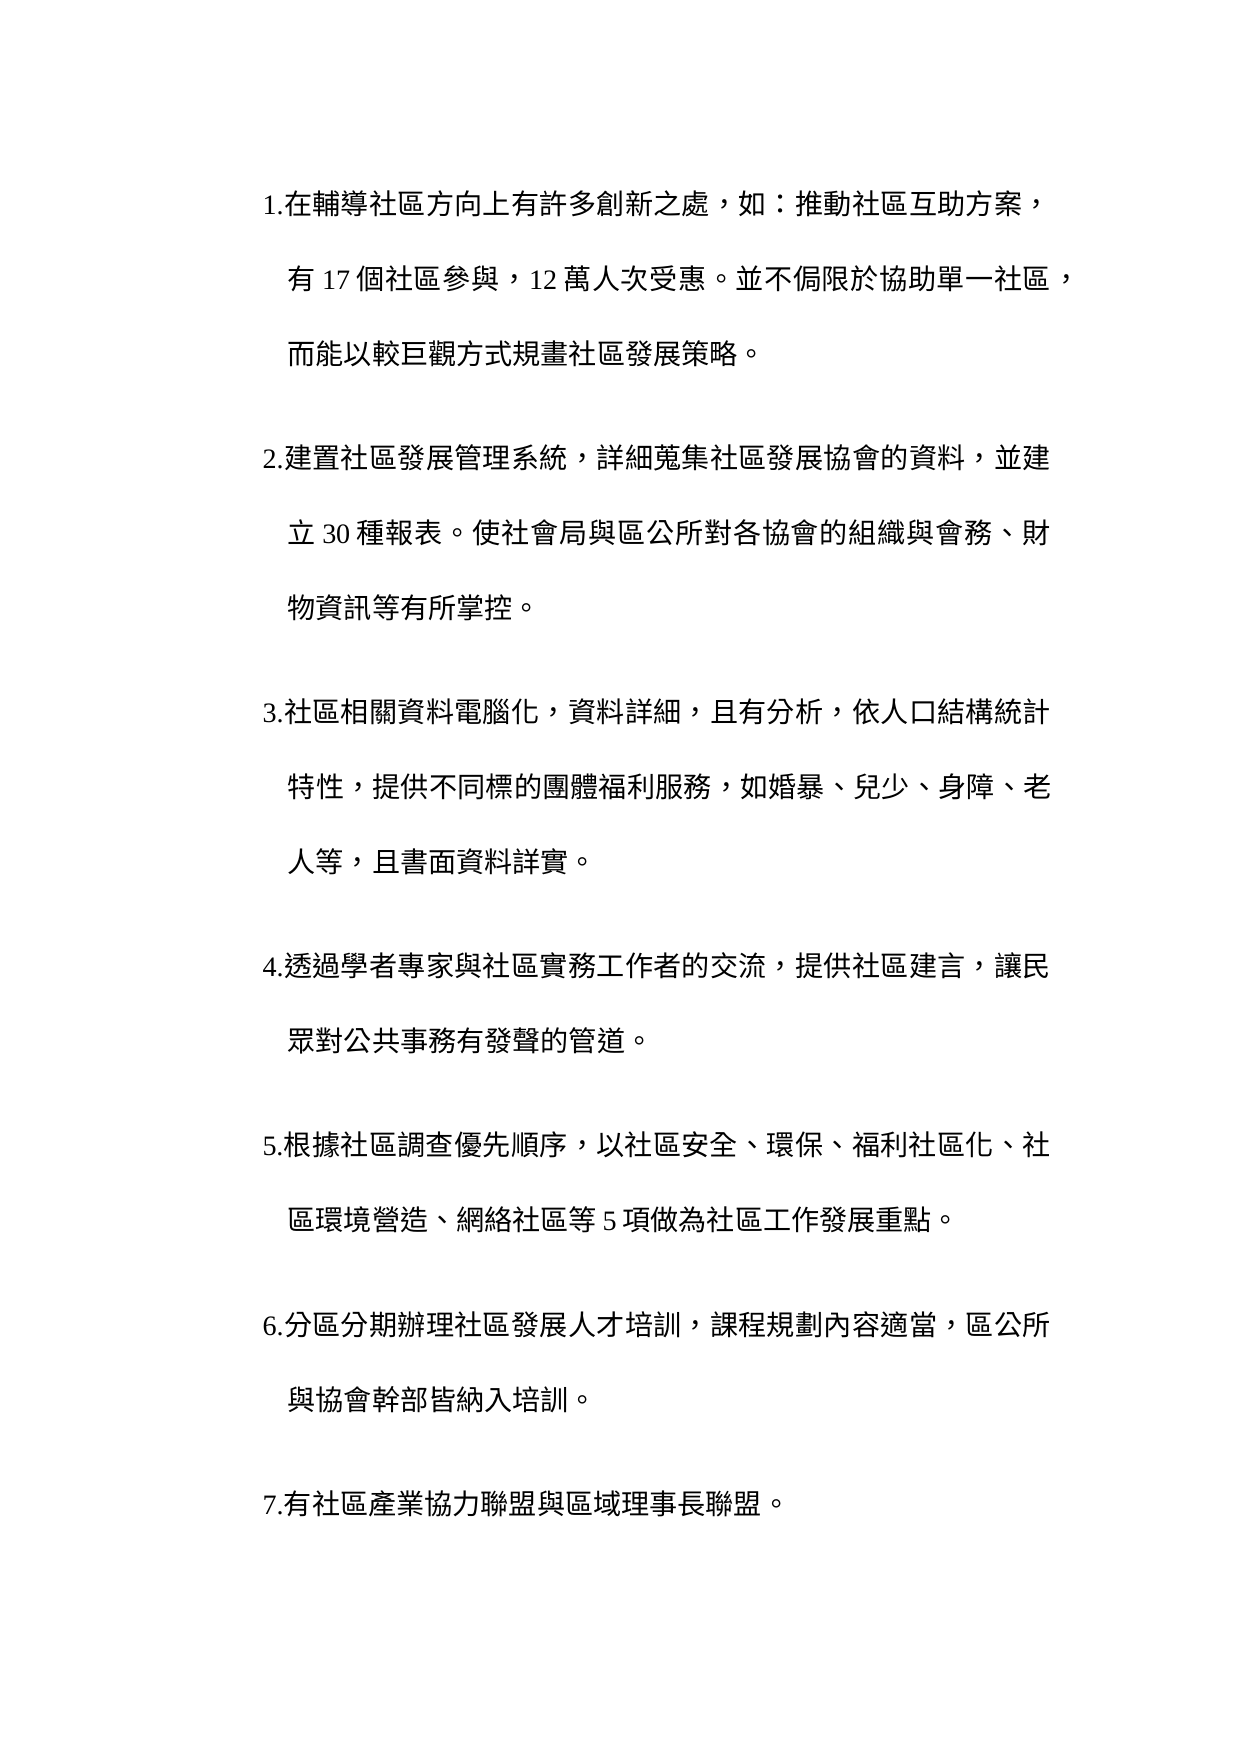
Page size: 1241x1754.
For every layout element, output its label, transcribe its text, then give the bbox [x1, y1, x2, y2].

text 2.建置社區發展管理系統，詳細蒐集社區發展協會的資料，並建立30種報表。使社會局與區公所對各協會的組織與會務、財物資訊等有所掌控。 [262, 419, 1053, 644]
text 3.社區相關資料電腦化，資料詳細，且有分析，依人口結構統計特性，提供不同標的團體福利服務，如婚暴、兒少、身障、老人等，且書面資料詳實。 [262, 673, 1053, 898]
text 5.根據社區調查優先順序，以社區安全、環保、福利社區化、社區環境營造、網絡社區等5項做為社區工作發展重點。 [262, 1106, 1053, 1256]
text 4.透過學者專家與社區實務工作者的交流，提供社區建言，讓民眾對公共事務有發聲的管道。 [262, 927, 1053, 1077]
text 6.分區分期辦理社區發展人才培訓，課程規劃內容適當，區公所與協會幹部皆納入培訓。 [262, 1285, 1053, 1435]
text 7.有社區產業協力聯盟與區域理事長聯盟。 [262, 1464, 1053, 1539]
text 1.在輔導社區方向上有許多創新之處，如：推動社區互助方案，有17個社區參與，12萬人次受惠。並不侷限於協助單一社區，而能以較巨觀方式規畫社區發展策略。 [262, 164, 1053, 389]
